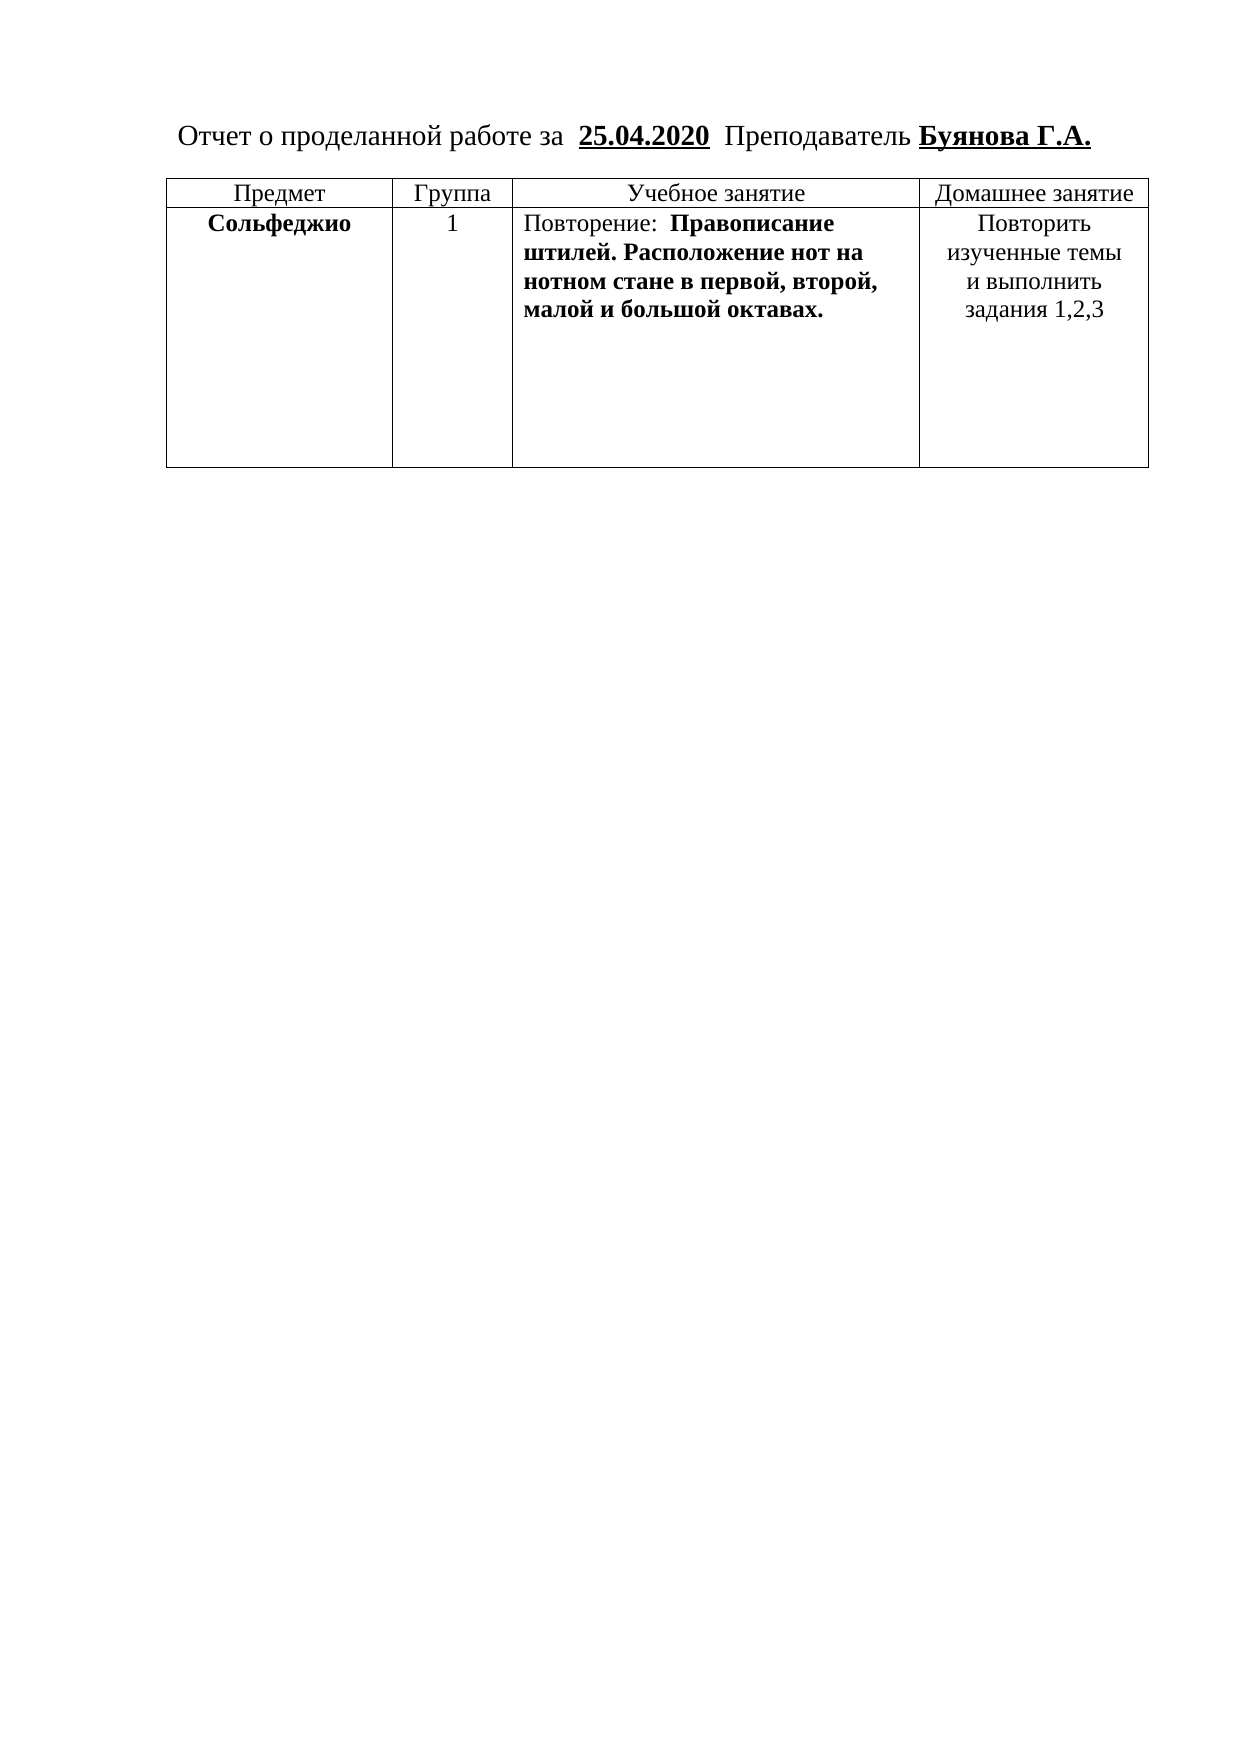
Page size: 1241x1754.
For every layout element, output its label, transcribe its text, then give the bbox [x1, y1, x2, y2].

text Отчет о проделанной работе за 25.04.2020 Преподаватель Буянова Г.А. [177, 118, 1152, 152]
table_header Учебное занятие [513, 179, 919, 207]
table_cell Сольфеджио [167, 208, 392, 467]
table_header Домашнее занятие [920, 179, 1148, 207]
table_header Предмет [167, 179, 392, 207]
table_cell Повторить изученные темы и выполнить задания 1,2,3 [920, 208, 1148, 467]
table_cell 1 [393, 208, 512, 467]
table_cell Повторение: Правописание штилей. Расположение нот на нотном стане в первой, второй, малой и большой октавах. [513, 208, 919, 467]
table_header Группа [393, 179, 512, 207]
